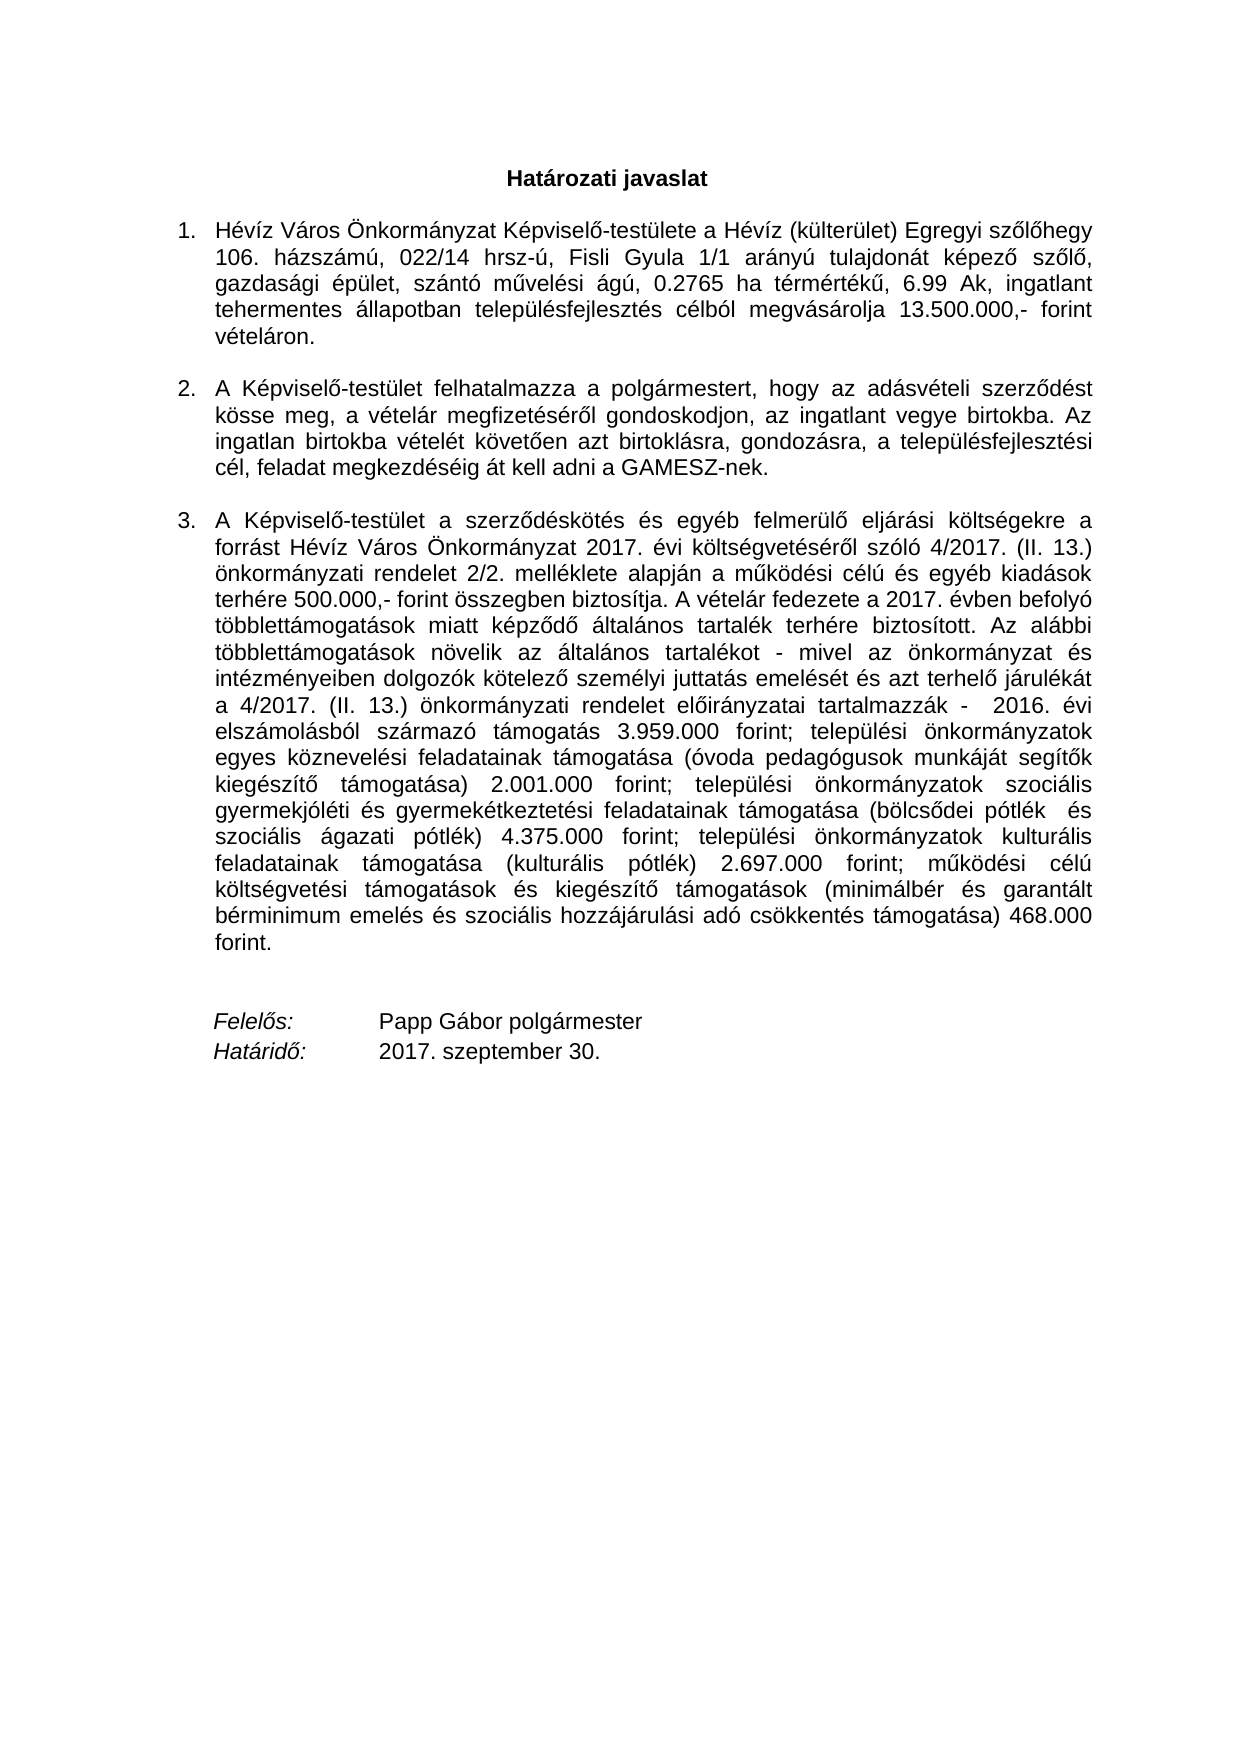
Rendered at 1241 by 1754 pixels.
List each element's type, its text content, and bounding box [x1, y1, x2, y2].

table_cell 2017. szeptember 30. [314, 1038, 1140, 1098]
list Hévíz Város Önkormányzat Képviselő-testülete a Hévíz (külterület) Egregyi szőlőhegy 106. házszámú, 022/14 hrsz-ú, Fisli Gyula 1/1 arányú tulajdonát képező szőlő, gazdasági épület, szántó művelési ágú, 0.2765 ha térmértékű, 6.99 Ak, ingatlant tehermentes állapotban településfejlesztés célból megvásárolja 13.500.000,- forint vételáron. [177, 217, 1093, 349]
list Határozati javaslat [223, 164, 1093, 191]
list A Képviselő-testület a szerződéskötés és egyéb felmerülő eljárási költségekre a forrást Hévíz Város Önkormányzat 2017. évi költségvetéséről szóló 4/2017. (II. 13.) önkormányzati rendelet 2/2. melléklete alapján a működési célú és egyéb kiadások terhére 500.000,- forint összegben biztosítja. A vételár fedezete a 2017. évben befolyó többlettámogatások miatt képződő általános tartalék terhére biztosított. Az alábbi többlettámogatások növelik az általános tartalékot - mivel az önkormányzat és intézményeiben dolgozók kötelező személyi juttatás emelését és azt terhelő járulékát a 4/2017. (II. 13.) önkormányzati rendelet előirányzatai tartalmazzák - 2016. évi elszámolásból származó támogatás 3.959.000 forint; települési önkormányzatok egyes köznevelési feladatainak támogatása (óvoda pedagógusok munkáját segítők kiegészítő támogatása) 2.001.000 forint; települési önkormányzatok szociális gyermekjóléti és gyermekétkeztetési feladatainak támogatása (bölcsődei pótlék és szociális ágazati pótlék) 4.375.000 forint; települési önkormányzatok kulturális feladatainak támogatása (kulturális pótlék) 2.697.000 forint; működési célú költségvetési támogatások és kiegészítő támogatások (minimálbér és garantált bérminimum emelés és szociális hozzájárulási adó csökkentés támogatása) 468.000 forint. [177, 507, 1093, 955]
table_header Felelős: [148, 1008, 313, 1038]
table_header Papp Gábor polgármester [314, 1008, 1140, 1038]
list A Képviselő-testület felhatalmazza a polgármestert, hogy az adásvételi szerződést kösse meg, a vételár megfizetéséről gondoskodjon, az ingatlant vegye birtokba. Az ingatlan birtokba vételét követően azt birtoklásra, gondozásra, a településfejlesztési cél, feladat megkezdéséig át kell adni a GAMESZ-nek. [177, 375, 1093, 481]
table_cell Határidő: [148, 1038, 313, 1098]
